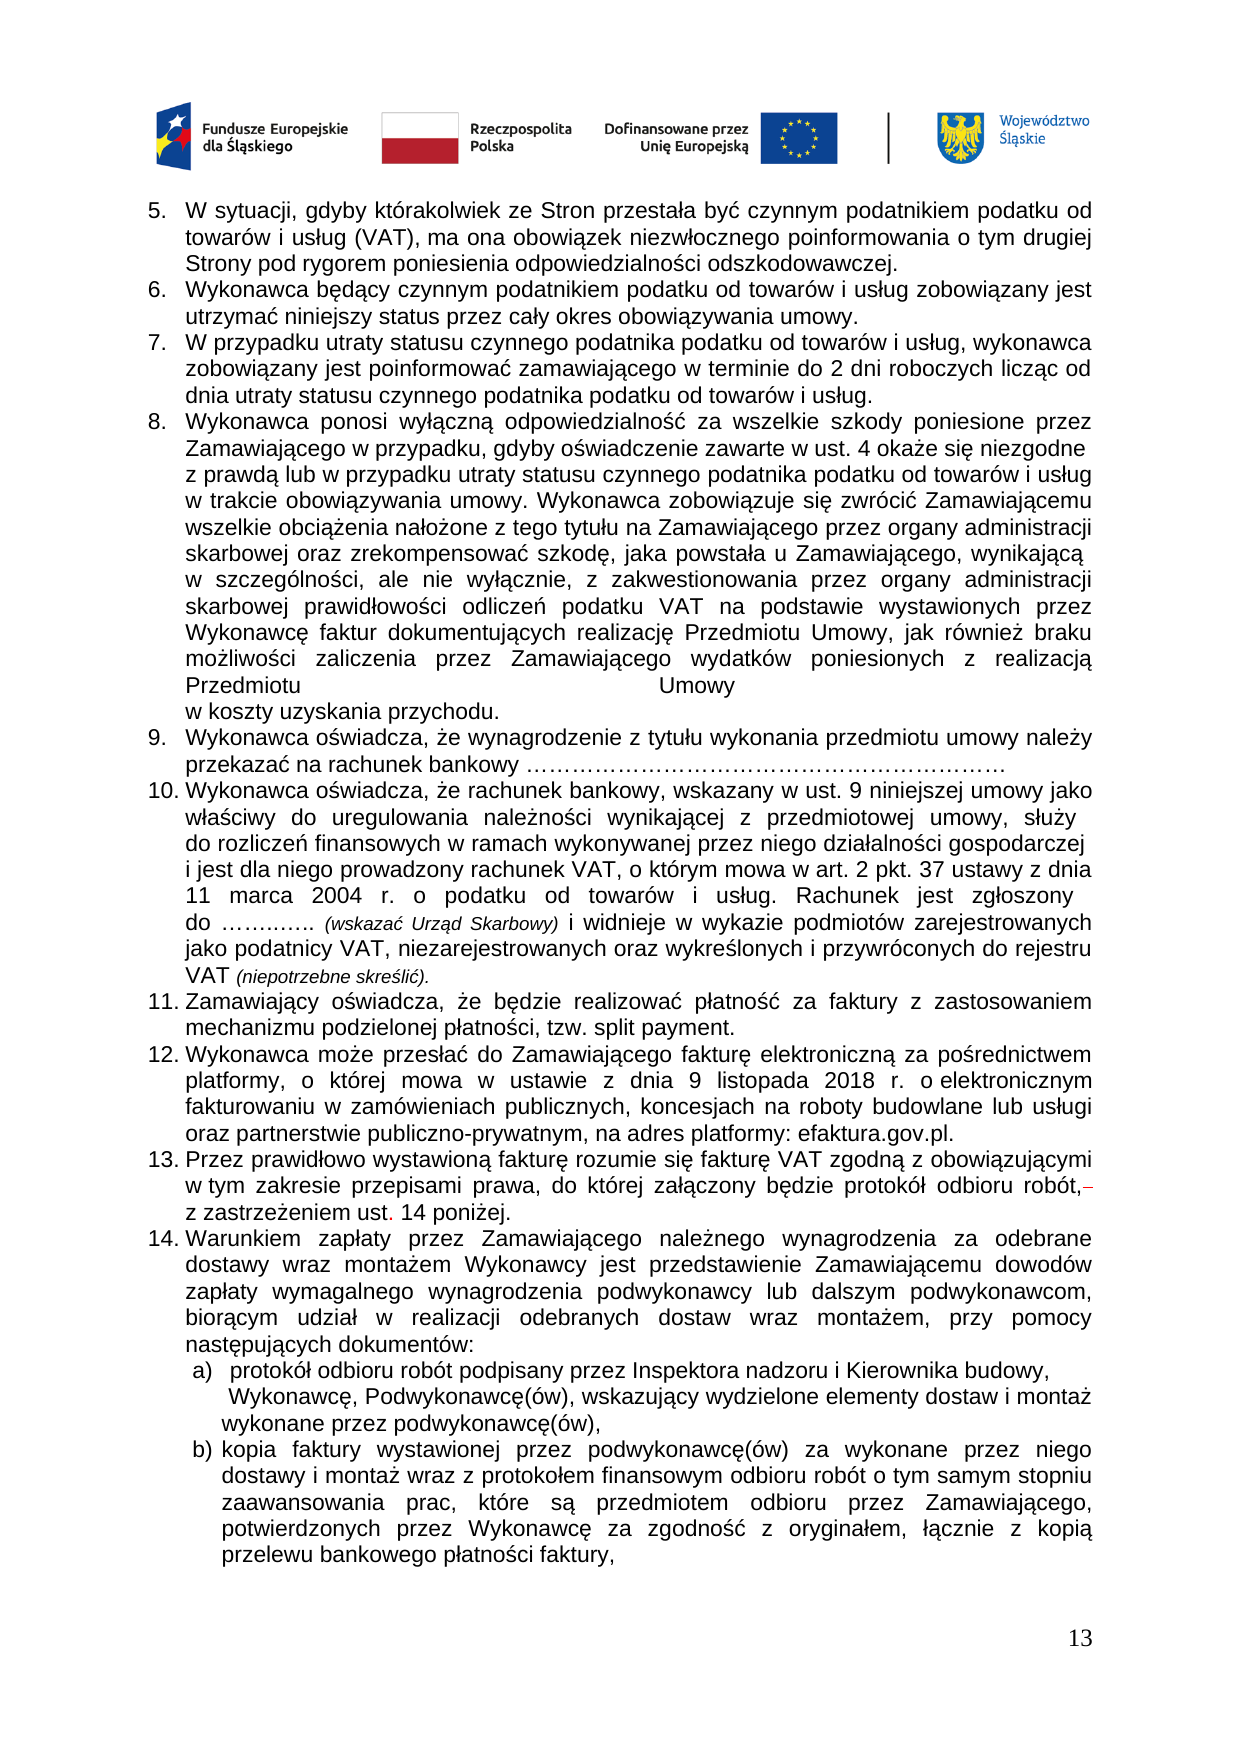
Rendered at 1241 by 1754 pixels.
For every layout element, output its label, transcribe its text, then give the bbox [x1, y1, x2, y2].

list W sytuacji, gdyby którakolwiek ze Stron przestała być czynnym podatnikiem podatku od towarów i usług (VAT), ma ona obowiązek niezwłocznego poinformowania o tym drugiej Strony pod rygorem poniesienia odpowiedzialności odszkodowawczej. [148, 197, 1093, 276]
list Wykonawca oświadcza, że rachunek bankowy, wskazany w ust. 9 niniejszej umowy jako właściwy do uregulowania należności wynikającej z przedmiotowej umowy, służy do rozliczeń finansowych w ramach wykonywanej przez niego działalności gospodarczej i jest dla niego prowadzony rachunek VAT, o którym mowa w art. 2 pkt. 37 ustawy z dnia 11 marca 2004 r. o podatku od towarów i usług. Rachunek jest zgłoszony do ……..….. (wskazać Urząd Skarbowy) i widnieje w wykazie podmiotów zarejestrowanych jako podatnicy VAT, niezarejestrowanych oraz wykreślonych i przywróconych do rejestru VAT (niepotrzebne skreślić). [148, 777, 1093, 988]
list Wykonawca oświadcza, że wynagrodzenie z tytułu wykonania przedmiotu umowy należy przekazać na rachunek bankowy ……………………………………………………… [148, 724, 1093, 777]
list protokół odbioru robót podpisany przez Inspektora nadzoru i Kierownika budowy, [192, 1357, 1093, 1383]
list Przez prawidłowo wystawioną fakturę rozumie się fakturę VAT zgodną z obowiązującymi w tym zakresie przepisami prawa, do której załączony będzie protokół odbioru robót, z zastrzeżeniem ust. 14 poniżej. [148, 1146, 1093, 1225]
list W przypadku utraty statusu czynnego podatnika podatku od towarów i usług, wykonawca zobowiązany jest poinformować zamawiającego w terminie do 2 dni roboczych licząc od dnia utraty statusu czynnego podatnika podatku od towarów i usług. [148, 329, 1093, 408]
list Wykonawca ponosi wyłączną odpowiedzialność za wszelkie szkody poniesione przez Zamawiającego w przypadku, gdyby oświadczenie zawarte w ust. 4 okaże się niezgodne z prawdą lub w przypadku utraty statusu czynnego podatnika podatku od towarów i usług w trakcie obowiązywania umowy. Wykonawca zobowiązuje się zwrócić Zamawiającemu wszelkie obciążenia nałożone z tego tytułu na Zamawiającego przez organy administracji skarbowej oraz zrekompensować szkodę, jaka powstała u Zamawiającego, wynikającą w szczególności, ale nie wyłącznie, z zakwestionowania przez organy administracji skarbowej prawidłowości odliczeń podatku VAT na podstawie wystawionych przez Wykonawcę faktur dokumentujących realizację Przedmiotu Umowy, jak również braku możliwości zaliczenia przez Zamawiającego wydatków poniesionych z realizacją Przedmiotu Umowy w koszty uzyskania przychodu. [148, 408, 1093, 724]
list Warunkiem zapłaty przez Zamawiającego należnego wynagrodzenia za odebrane dostawy wraz montażem Wykonawcy jest przedstawienie Zamawiającemu dowodów zapłaty wymagalnego wynagrodzenia podwykonawcy lub dalszym podwykonawcom, biorącym udział w realizacji odebranych dostaw wraz montażem, przy pomocy następujących dokumentów: [148, 1225, 1093, 1357]
text Wykonawcę, Podwykonawcę(ów), wskazujący wydzielone elementy dostaw i montaż wykonane przez podwykonawcę(ów), [221, 1383, 1093, 1436]
list Zamawiający oświadcza, że będzie realizować płatność za faktury z zastosowaniem mechanizmu podzielonej płatności, tzw. split payment. [148, 988, 1093, 1041]
list Wykonawca może przesłać do Zamawiającego fakturę elektroniczną za pośrednictwem platformy, o której mowa w ustawie z dnia 9 listopada 2018 r. o elektronicznym fakturowaniu w zamówieniach publicznych, koncesjach na roboty budowlane lub usługi oraz partnerstwie publiczno-prywatnym, na adres platformy: efaktura.gov.pl. [148, 1041, 1093, 1146]
list Wykonawca będący czynnym podatnikiem podatku od towarów i usług zobowiązany jest utrzymać niniejszy status przez cały okres obowiązywania umowy. [148, 276, 1093, 329]
list kopia faktury wystawionej przez podwykonawcę(ów) za wykonane przez niego dostawy i montaż wraz z protokołem finansowym odbioru robót o tym samym stopniu zaawansowania prac, które są przedmiotem odbioru przez Zamawiającego, potwierdzonych przez Wykonawcę za zgodność z oryginałem, łącznie z kopią przelewu bankowego płatności faktury, [192, 1436, 1093, 1568]
